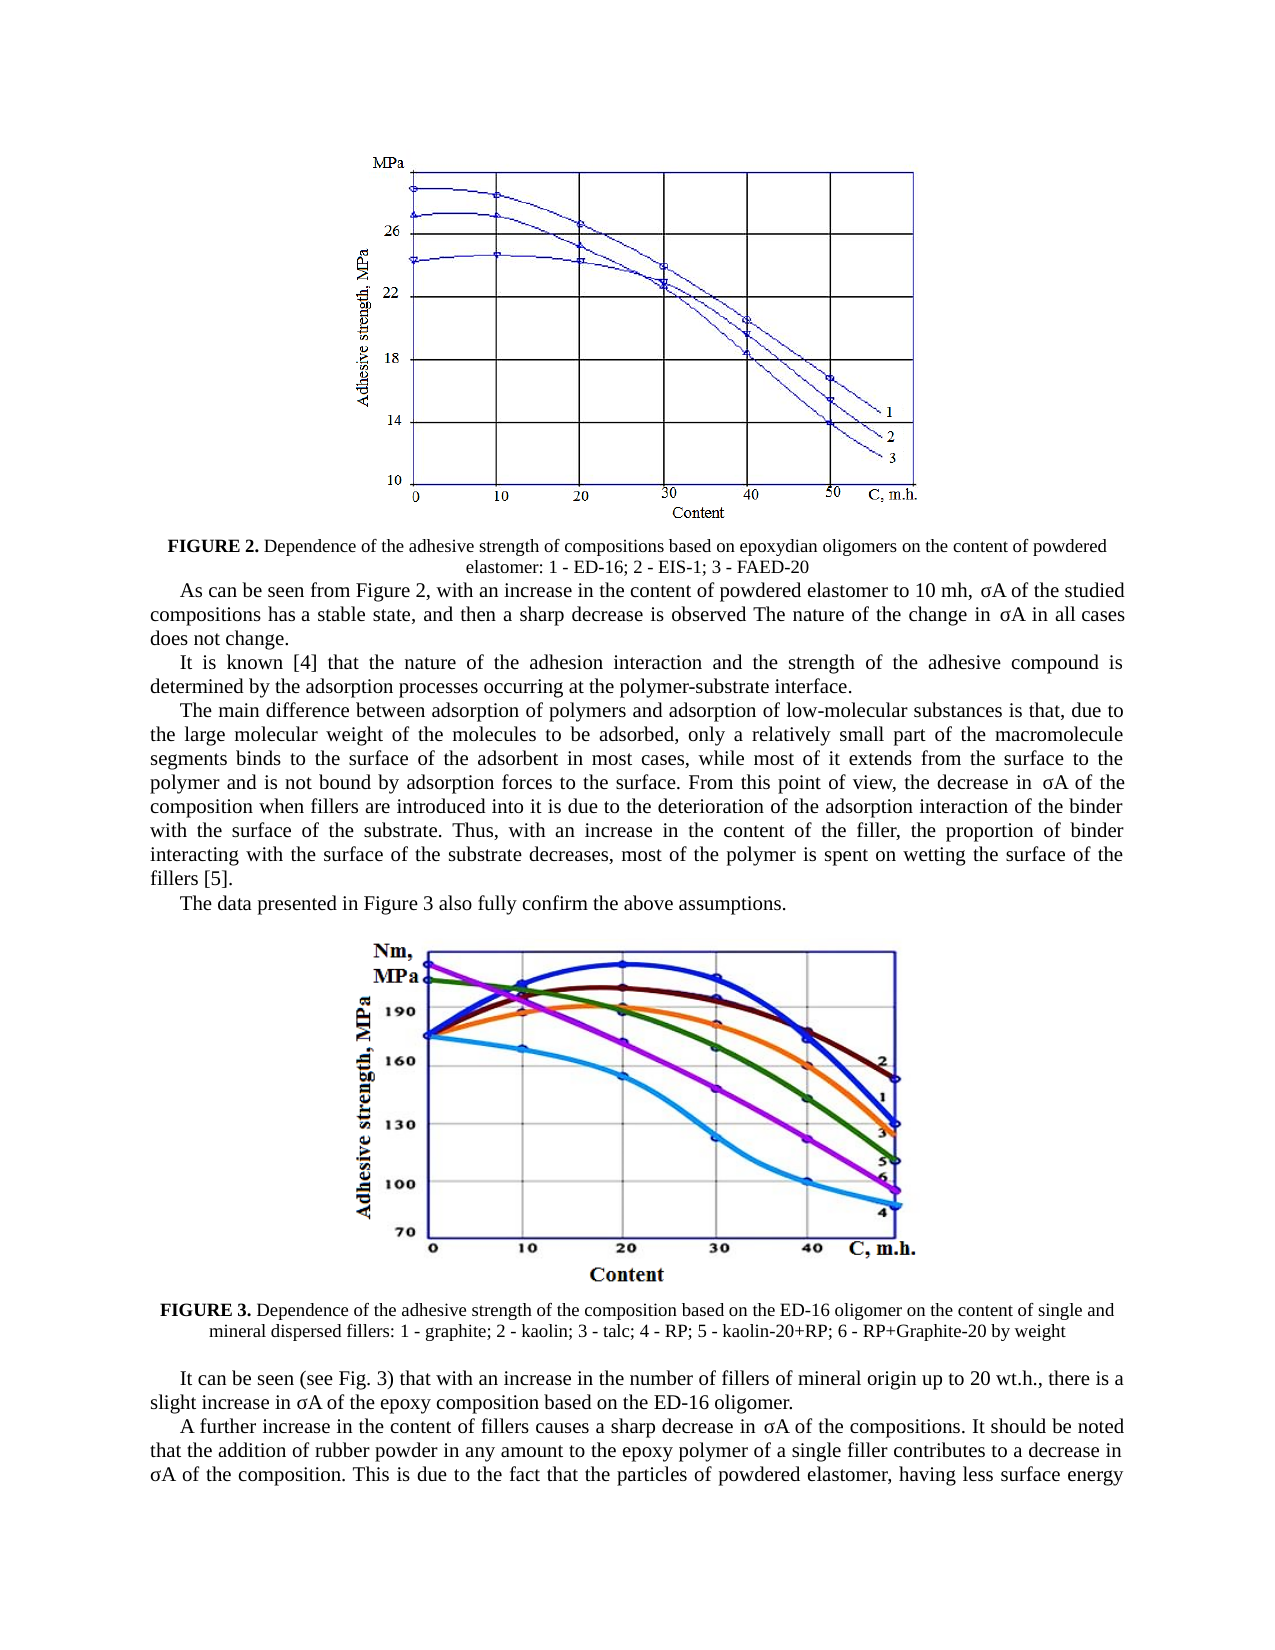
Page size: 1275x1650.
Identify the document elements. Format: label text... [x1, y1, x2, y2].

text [150, 1414, 1125, 1486]
text It is known [4] that the nature of the adhesion interaction and the strength of the adhesive compound is determined by the adsorption processes occurring at the polymer-substrate interface. [150, 650, 1125, 698]
text It can be seen (see Fig. 3) that with an increase in the number of fillers of mineral origin up to 20 wt.h., there is a slight increase in σA of the epoxy composition based on the ED-16 oligomer. [150, 1366, 1125, 1414]
text FIGURE 2. Dependence of the adhesive strength of compositions based on epoxydian oligomers on the content of powdered elastomer: 1 - ED-16; 2 - EIS-1; 3 - FAED-20 [150, 534, 1125, 578]
text The data presented in Figure 3 also fully confirm the above assumptions. [150, 890, 1125, 914]
text FIGURE 3. Dependence of the adhesive strength of the composition based on the ED-16 oligomer on the content of single and mineral dispersed fillers: 1 - graphite; 2 - kaolin; 3 - talc; 4 - RP; 5 - kaolin-20+RP; 6 - RP+Graphite-20 by weight [150, 1299, 1125, 1342]
text As can be seen from Figure 2, with an increase in the content of powdered elastomer to 10 mh, σA of the studied compositions has a stable state, and then a sharp decrease is observed The nature of the change in σA in all cases does not change. [150, 578, 1125, 650]
picture [353, 938, 922, 1286]
text The main difference between adsorption of polymers and adsorption of low-molecular substances is that, due to the large molecular weight of the molecules to be adsorbed, only a relatively small part of the macromolecule segments binds to the surface of the adsorbent in most cases, while most of it extends from the surface to the polymer and is not bound by adsorption forces to the surface. From this point of view, the decrease in σA of the composition when fillers are introduced into it is due to the deterioration of the adsorption interaction of the binder with the surface of the substrate. Thus, with an increase in the content of the filler, the proportion of binder interacting with the surface of the substrate decreases, most of the polymer is spent on wetting the surface of the fillers [5]. [150, 698, 1125, 890]
picture [354, 149, 921, 522]
